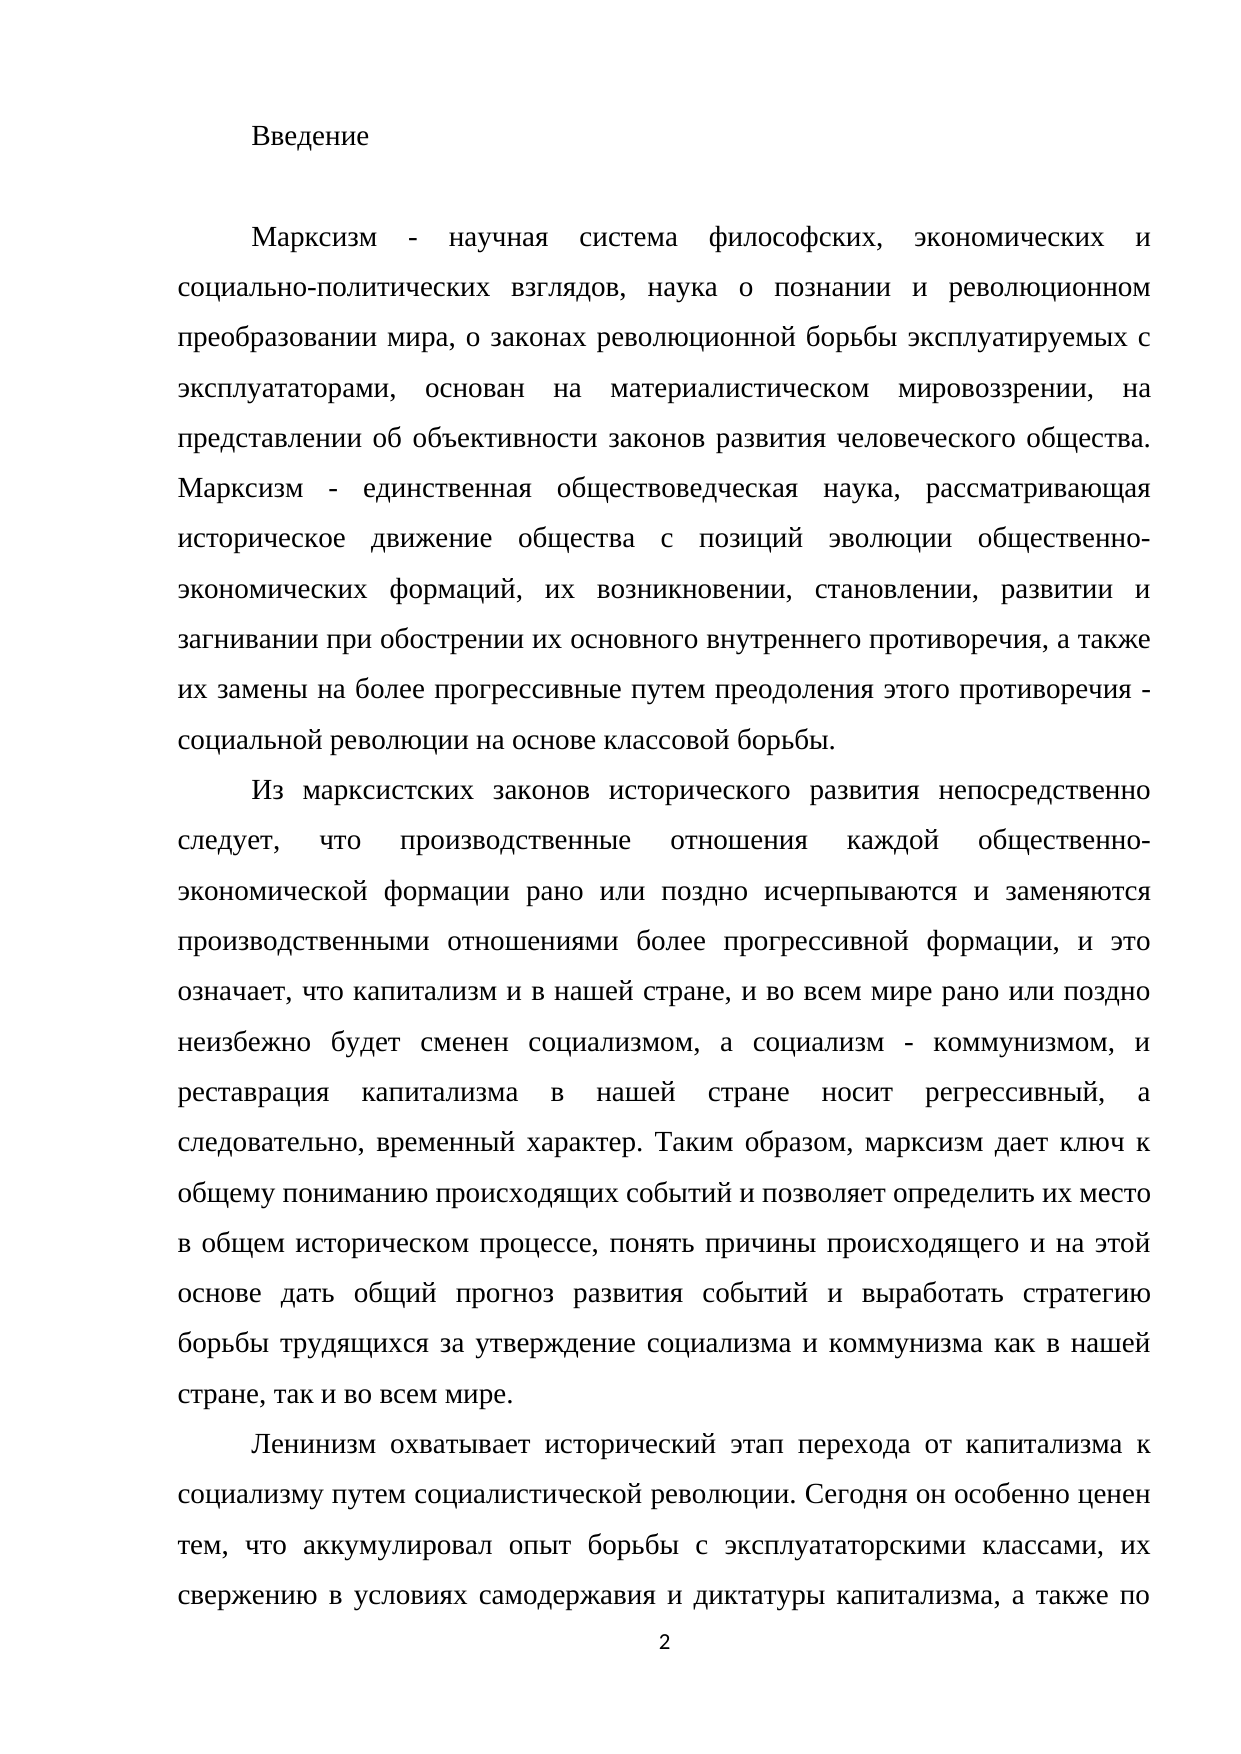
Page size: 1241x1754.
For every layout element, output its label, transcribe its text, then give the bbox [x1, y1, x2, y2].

text Из марксистских законов исторического развития непосредственно следует, что производственные отношения каждой общественно-экономической формации рано или поздно исчерпываются и заменяются производственными отношениями более прогрессивной формации, и это означает, что капитализм и в нашей стране, и во всем мире рано или поздно неизбежно будет сменен социализмом, а социализм - коммунизмом, и реставрация капитализма в нашей стране носит регрессивный, а следовательно, временный характер. Таким образом, марксизм дает ключ к общему пониманию происходящих событий и позволяет определить их место в общем историческом процессе, понять причины происходящего и на этой основе дать общий прогноз развития событий и выработать стратегию борьбы трудящихся за утверждение социализма и коммунизма как в нашей стране, так и во всем мире. [177, 772, 1152, 1409]
text Введение [177, 118, 1152, 152]
text Марксизм - научная система философских, экономических и социально-политических взглядов, наука о познании и революционном преобразовании мира, о законах революционной борьбы эксплуатируемых с эксплуататорами, основан на материалистическом мировоззрении, на представлении об объективности законов развития человеческого общества. Марксизм - единственная обществоведческая наука, рассматривающая историческое движение общества с позиций эволюции общественно-экономических формаций, их возникновении, становлении, развитии и загнивании при обострении их основного внутреннего противоречия, а также их замены на более прогрессивные путем преодоления этого противоречия - социальной революции на основе классовой борьбы. [177, 219, 1152, 755]
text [177, 1426, 1152, 1611]
